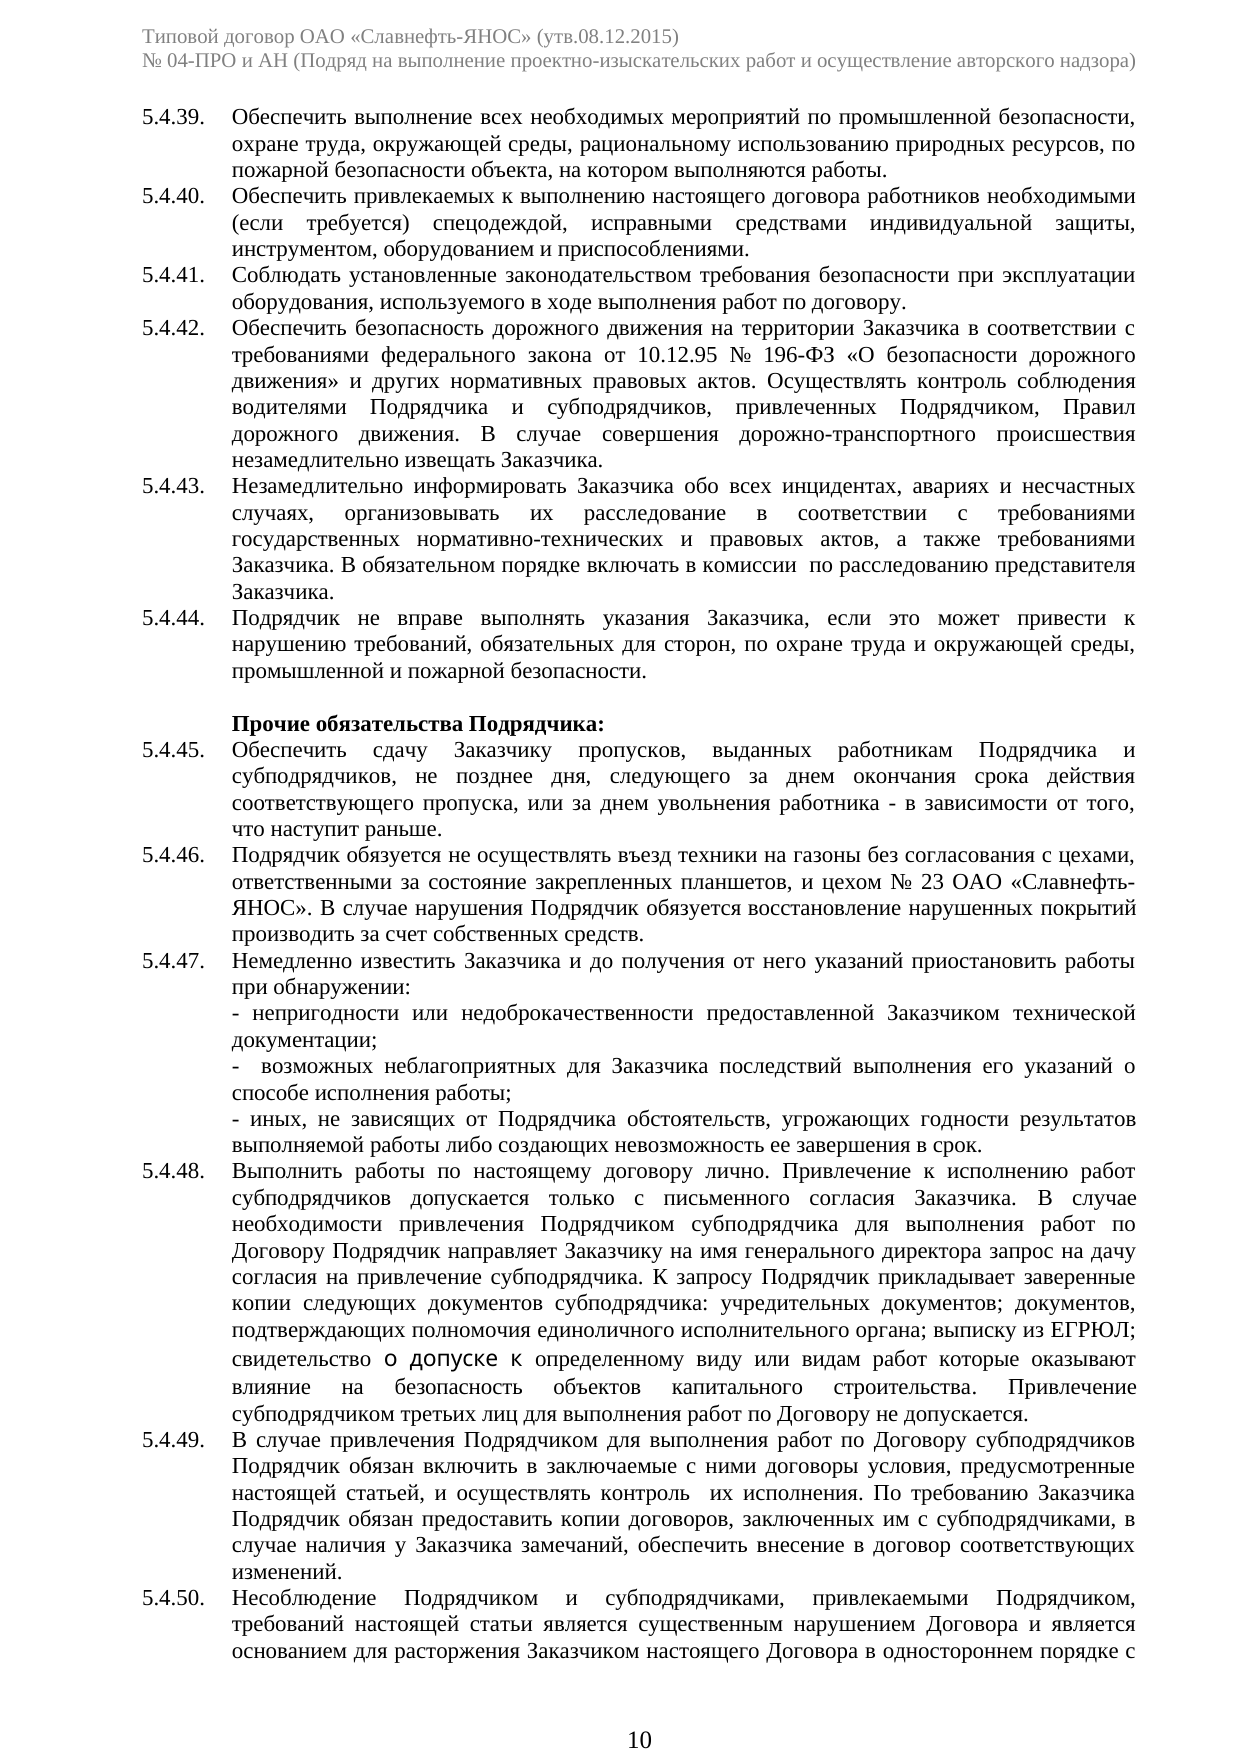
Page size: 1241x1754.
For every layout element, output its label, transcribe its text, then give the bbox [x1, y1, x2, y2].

list Обеспечить сдачу Заказчику пропусков, выданных работникам Подрядчика и субподрядчиков, не позднее дня, следующего за днем окончания срока действия соответствующего пропуска, или за днем увольнения работника - в зависимости от того, что наступит раньше. [142, 736, 1137, 841]
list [142, 1584, 1137, 1663]
list Соблюдать установленные законодательством требования безопасности при эксплуатации оборудования, используемого в ходе выполнения работ по договору. [142, 262, 1137, 314]
list Незамедлительно информировать Заказчика обо всех инцидентах, авариях и несчастных случаях, организовывать их расследование в соответствии с требованиями государственных нормативно-технических и правовых актов, а также требованиями Заказчика. В обязательном порядке включать в комиссии по расследованию представителя Заказчика. [142, 472, 1137, 604]
list Обеспечить выполнение всех необходимых мероприятий по промышленной безопасности, охране труда, окружающей среды, рациональному использованию природных ресурсов, по пожарной безопасности объекта, на котором выполняются работы. [142, 103, 1137, 182]
list Подрядчик обязуется не осуществлять въезд техники на газоны без согласования с цехами, ответственными за состояние закрепленных планшетов, и цехом № 23 ОАО «Славнефть-ЯНОС». В случае нарушения Подрядчик обязуется восстановление нарушенных покрытий производить за счет собственных средств. [142, 841, 1137, 947]
text Прочие обязательства Подрядчика: [232, 709, 1137, 736]
list В случае привлечения Подрядчиком для выполнения работ по Договору субподрядчиков Подрядчик обязан включить в заключаемые с ними договоры условия, предусмотренные настоящей статьей, и осуществлять контроль их исполнения. По требованию Заказчика Подрядчик обязан предоставить копии договоров, заключенных им с субподрядчиками, в случае наличия у Заказчика замечаний, обеспечить внесение в договор соответствующих изменений. [142, 1426, 1137, 1584]
text - иных, не зависящих от Подрядчика обстоятельств, угрожающих годности результатов выполняемой работы либо создающих невозможность ее завершения в срок. [232, 1105, 1137, 1158]
list Обеспечить безопасность дорожного движения на территории Заказчика в соответствии с требованиями федерального закона от 10.12.95 № 196-ФЗ «О безопасности дорожного движения» и других нормативных правовых актов. Осуществлять контроль соблюдения водителями Подрядчика и субподрядчиков, привлеченных Подрядчиком, Правил дорожного движения. В случае совершения дорожно-транспортного происшествия незамедлительно извещать Заказчика. [142, 314, 1137, 472]
list Немедленно известить Заказчика и до получения от него указаний приостановить работы при обнаружении: [142, 947, 1137, 999]
list Подрядчик не вправе выполнять указания Заказчика, если это может привести к нарушению требований, обязательных для сторон, по охране труда и окружающей среды, промышленной и пожарной безопасности. [142, 604, 1137, 683]
list Выполнить работы по настоящему договору лично. Привлечение к исполнению работ субподрядчиков допускается только с письменного согласия Заказчика. В случае необходимости привлечения Подрядчиком субподрядчика для выполнения работ по Договору Подрядчик направляет Заказчику на имя генерального директора запрос на дачу согласия на привлечение субподрядчика. К запросу Подрядчик прикладывает заверенные копии следующих документов субподрядчика: учредительных документов; документов, подтверждающих полномочия единоличного исполнительного органа; выписку из ЕГРЮЛ; свидетельство о допуске к определенному виду или видам работ которые оказывают влияние на безопасность объектов капитального строительства. Привлечение субподрядчиком третьих лиц для выполнения работ по Договору не допускается. [142, 1158, 1137, 1426]
text - возможных неблагоприятных для Заказчика последствий выполнения его указаний о способе исполнения работы; [232, 1052, 1137, 1105]
list Обеспечить привлекаемых к выполнению настоящего договора работников необходимыми (если требуется) спецодеждой, исправными средствами индивидуальной защиты, инструментом, оборудованием и приспособлениями. [142, 182, 1137, 262]
text - непригодности или недоброкачественности предоставленной Заказчиком технической документации; [232, 999, 1137, 1052]
